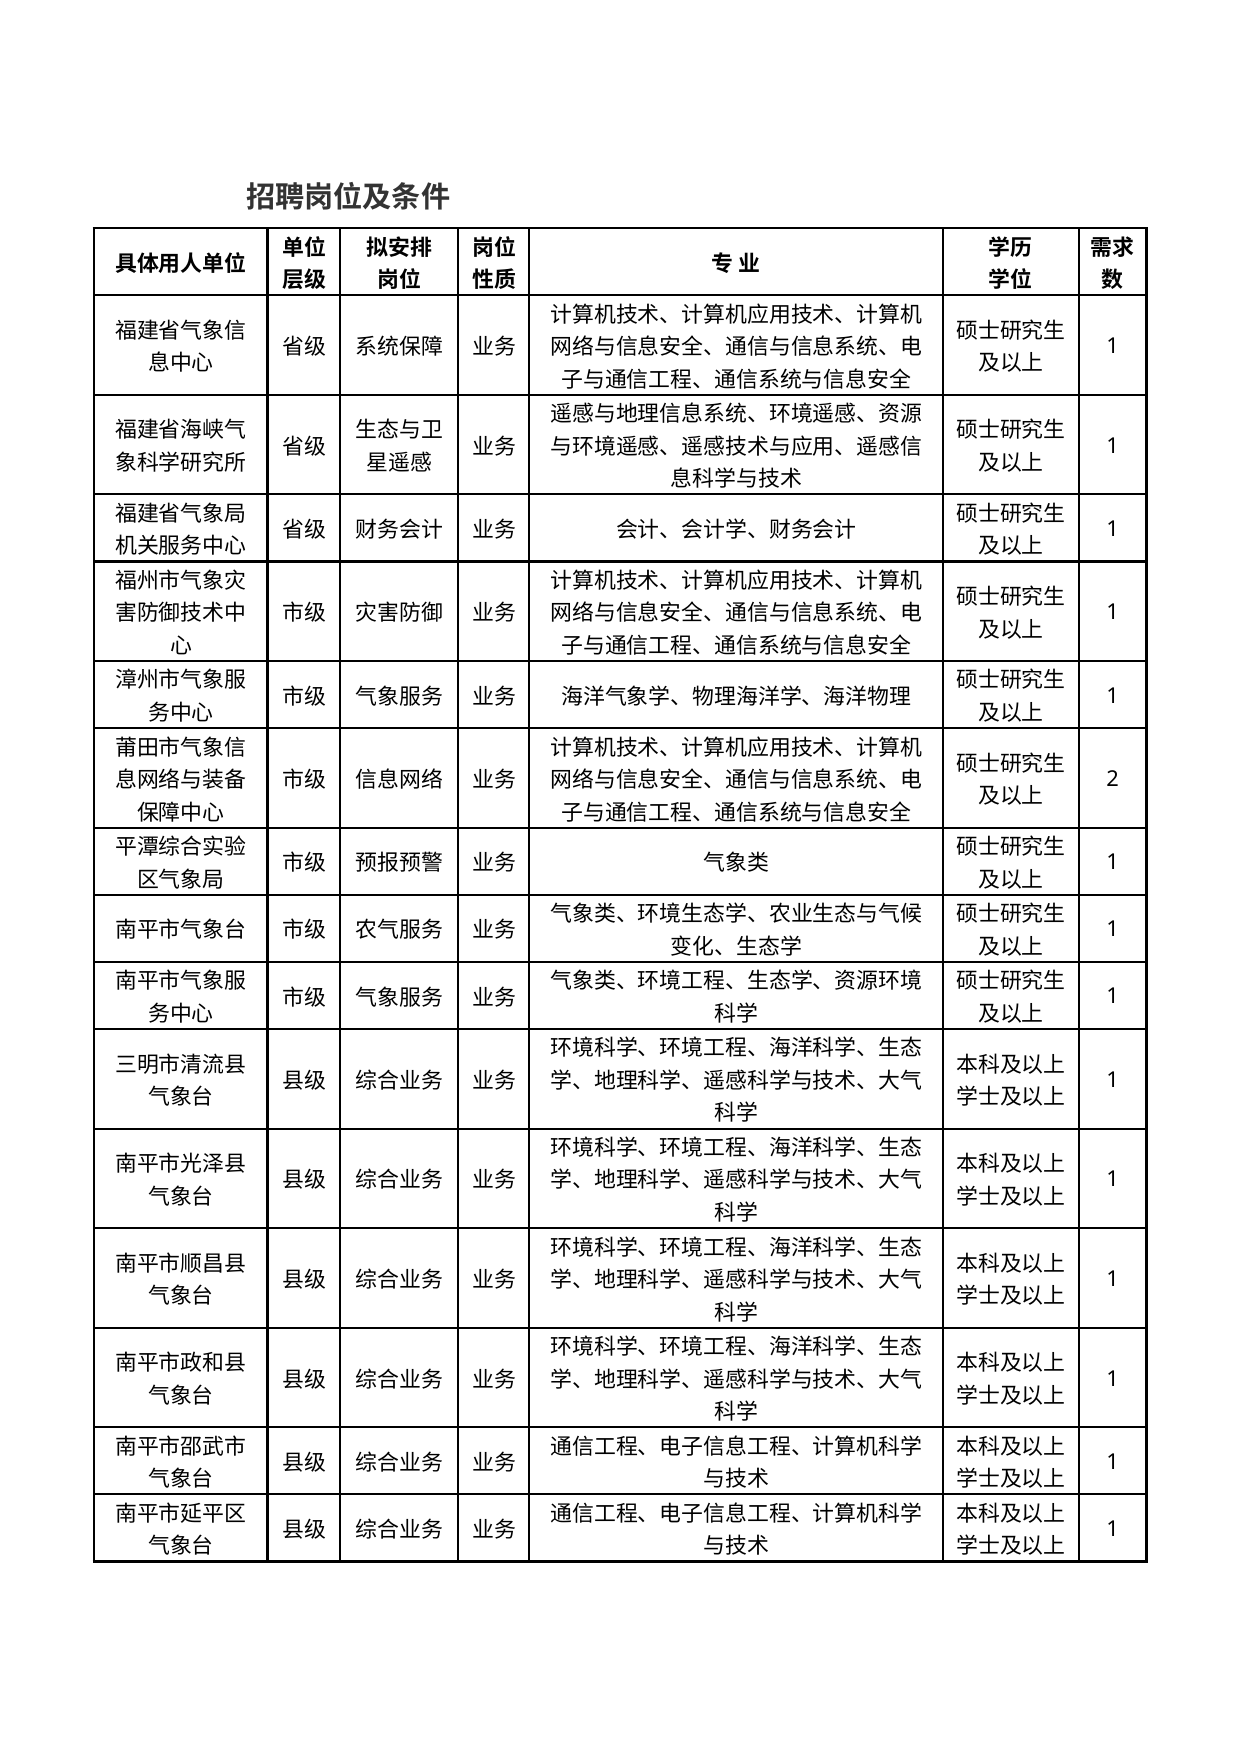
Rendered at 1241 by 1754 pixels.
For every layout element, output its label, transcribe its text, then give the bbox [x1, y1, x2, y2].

table_cell 市级 [269, 729, 339, 827]
table_cell 业务 [459, 1329, 528, 1426]
table_cell 本科及以上 学士及以上 [944, 1329, 1078, 1426]
table_cell 灾害防御 [341, 563, 457, 660]
table_cell 硕士研究生及以上 [944, 495, 1078, 560]
table_cell 本科及以上 学士及以上 [944, 1130, 1078, 1227]
table_cell 海洋气象学、物理海洋学、海洋物理 [530, 662, 942, 727]
table_cell 省级 [269, 495, 339, 560]
table_cell 1 [1080, 963, 1145, 1028]
table_cell 本科及以上 学士及以上 [944, 1229, 1078, 1327]
table_cell 硕士研究生及以上 [944, 729, 1078, 827]
table_cell 业务 [459, 829, 528, 894]
table_cell 业务 [459, 296, 528, 394]
table_cell 南平市气象服务中心 [95, 963, 266, 1028]
table_cell 业务 [459, 1130, 528, 1227]
table_header 拟安排 岗位 [341, 229, 457, 294]
table_cell 省级 [269, 296, 339, 394]
table_cell 本科及以上 学士及以上 [944, 1495, 1078, 1560]
table_cell 农气服务 [341, 896, 457, 961]
table_cell 业务 [459, 1428, 528, 1493]
table_cell 南平市邵武市气象台 [95, 1428, 266, 1493]
table_cell 三明市清流县气象台 [95, 1030, 266, 1127]
table_cell 预报预警 [341, 829, 457, 894]
table_cell 硕士研究生及以上 [944, 896, 1078, 961]
table_header 岗位性质 [459, 229, 528, 294]
table_cell 1 [1080, 1495, 1145, 1560]
table_cell 本科及以上 学士及以上 [944, 1428, 1078, 1493]
table_cell 1 [1080, 829, 1145, 894]
table_cell 硕士研究生及以上 [944, 662, 1078, 727]
table_cell 气象类、环境工程、生态学、资源环境科学 [530, 963, 942, 1028]
table_cell 县级 [269, 1229, 339, 1327]
table_cell 县级 [269, 1130, 339, 1227]
table_cell 县级 [269, 1428, 339, 1493]
table_cell 业务 [459, 896, 528, 961]
table_cell 2 [1080, 729, 1145, 827]
table_cell 县级 [269, 1030, 339, 1127]
table_cell 县级 [269, 1329, 339, 1426]
table_cell 市级 [269, 896, 339, 961]
table_cell 1 [1080, 1030, 1145, 1127]
table_cell 业务 [459, 1030, 528, 1127]
table_cell 硕士研究生及以上 [944, 563, 1078, 660]
table_cell 计算机技术、计算机应用技术、计算机网络与信息安全、通信与信息系统、电子与通信工程、通信系统与信息安全 [530, 296, 942, 394]
table_cell 通信工程、电子信息工程、计算机科学与技术 [530, 1428, 942, 1493]
table_cell 系统保障 [341, 296, 457, 394]
table_cell 市级 [269, 563, 339, 660]
table_cell 南平市延平区气象台 [95, 1495, 266, 1560]
table_header 单位层级 [269, 229, 339, 294]
table_cell 平潭综合实验区气象局 [95, 829, 266, 894]
table_cell 1 [1080, 563, 1145, 660]
table_cell 福建省海峡气象科学研究所 [95, 396, 266, 493]
table_cell 综合业务 [341, 1229, 457, 1327]
table_cell 硕士研究生及以上 [944, 296, 1078, 394]
table_cell 业务 [459, 963, 528, 1028]
table_cell 莆田市气象信息网络与装备保障中心 [95, 729, 266, 827]
table_cell 业务 [459, 1495, 528, 1560]
table_cell 气象类 [530, 829, 942, 894]
table_cell 硕士研究生及以上 [944, 829, 1078, 894]
table_cell 气象服务 [341, 662, 457, 727]
table_cell 综合业务 [341, 1428, 457, 1493]
table_cell 环境科学、环境工程、海洋科学、生态学、地理科学、遥感科学与技术、大气科学 [530, 1030, 942, 1127]
table_cell 遥感与地理信息系统、环境遥感、资源与环境遥感、遥感技术与应用、遥感信息科学与技术 [530, 396, 942, 493]
table_cell 漳州市气象服务中心 [95, 662, 266, 727]
table_cell 环境科学、环境工程、海洋科学、生态学、地理科学、遥感科学与技术、大气科学 [530, 1130, 942, 1227]
table_cell 计算机技术、计算机应用技术、计算机网络与信息安全、通信与信息系统、电子与通信工程、通信系统与信息安全 [530, 729, 942, 827]
table_cell 综合业务 [341, 1329, 457, 1426]
table_cell 本科及以上 学士及以上 [944, 1030, 1078, 1127]
table_cell 福建省气象局机关服务中心 [95, 495, 266, 560]
table_cell 市级 [269, 662, 339, 727]
table_cell 业务 [459, 396, 528, 493]
table_cell 信息网络 [341, 729, 457, 827]
table_cell 1 [1080, 896, 1145, 961]
table_cell 福建省气象信息中心 [95, 296, 266, 394]
table_cell 业务 [459, 662, 528, 727]
table_cell 气象服务 [341, 963, 457, 1028]
table_cell 福州市气象灾害防御技术中心 [95, 563, 266, 660]
table_cell 业务 [459, 495, 528, 560]
table_cell 南平市顺昌县气象台 [95, 1229, 266, 1327]
table_cell 南平市光泽县气象台 [95, 1130, 266, 1227]
text 招聘岗位及条件 [187, 162, 1053, 227]
table_header 需求数 [1080, 229, 1145, 294]
table_cell 1 [1080, 662, 1145, 727]
table_cell 气象类、环境生态学、农业生态与气候变化、生态学 [530, 896, 942, 961]
table_header 学历 学位 [944, 229, 1078, 294]
table_cell 省级 [269, 396, 339, 493]
table_cell 1 [1080, 396, 1145, 493]
table_cell 环境科学、环境工程、海洋科学、生态学、地理科学、遥感科学与技术、大气科学 [530, 1229, 942, 1327]
table_cell 财务会计 [341, 495, 457, 560]
table_cell 1 [1080, 1130, 1145, 1227]
table_cell 业务 [459, 729, 528, 827]
table_cell 生态与卫星遥感 [341, 396, 457, 493]
table_cell 1 [1080, 296, 1145, 394]
table_cell 1 [1080, 1229, 1145, 1327]
table_cell 综合业务 [341, 1495, 457, 1560]
table_cell 硕士研究生及以上 [944, 963, 1078, 1028]
table_cell 计算机技术、计算机应用技术、计算机网络与信息安全、通信与信息系统、电子与通信工程、通信系统与信息安全 [530, 563, 942, 660]
table_cell 综合业务 [341, 1030, 457, 1127]
table_cell 硕士研究生及以上 [944, 396, 1078, 493]
table_cell 1 [1080, 495, 1145, 560]
table_cell 环境科学、环境工程、海洋科学、生态学、地理科学、遥感科学与技术、大气科学 [530, 1329, 942, 1426]
table_header 具体用人单位 [95, 229, 266, 294]
table_cell 会计、会计学、财务会计 [530, 495, 942, 560]
table_cell 综合业务 [341, 1130, 457, 1227]
table_cell 市级 [269, 829, 339, 894]
table_cell 1 [1080, 1329, 1145, 1426]
table_cell 业务 [459, 563, 528, 660]
table_cell 南平市政和县气象台 [95, 1329, 266, 1426]
table_cell 1 [1080, 1428, 1145, 1493]
table_cell 市级 [269, 963, 339, 1028]
table_cell 通信工程、电子信息工程、计算机科学与技术 [530, 1495, 942, 1560]
table_cell 南平市气象台 [95, 896, 266, 961]
table_cell 县级 [269, 1495, 339, 1560]
table_cell 业务 [459, 1229, 528, 1327]
table_header 专 业 [530, 229, 942, 294]
